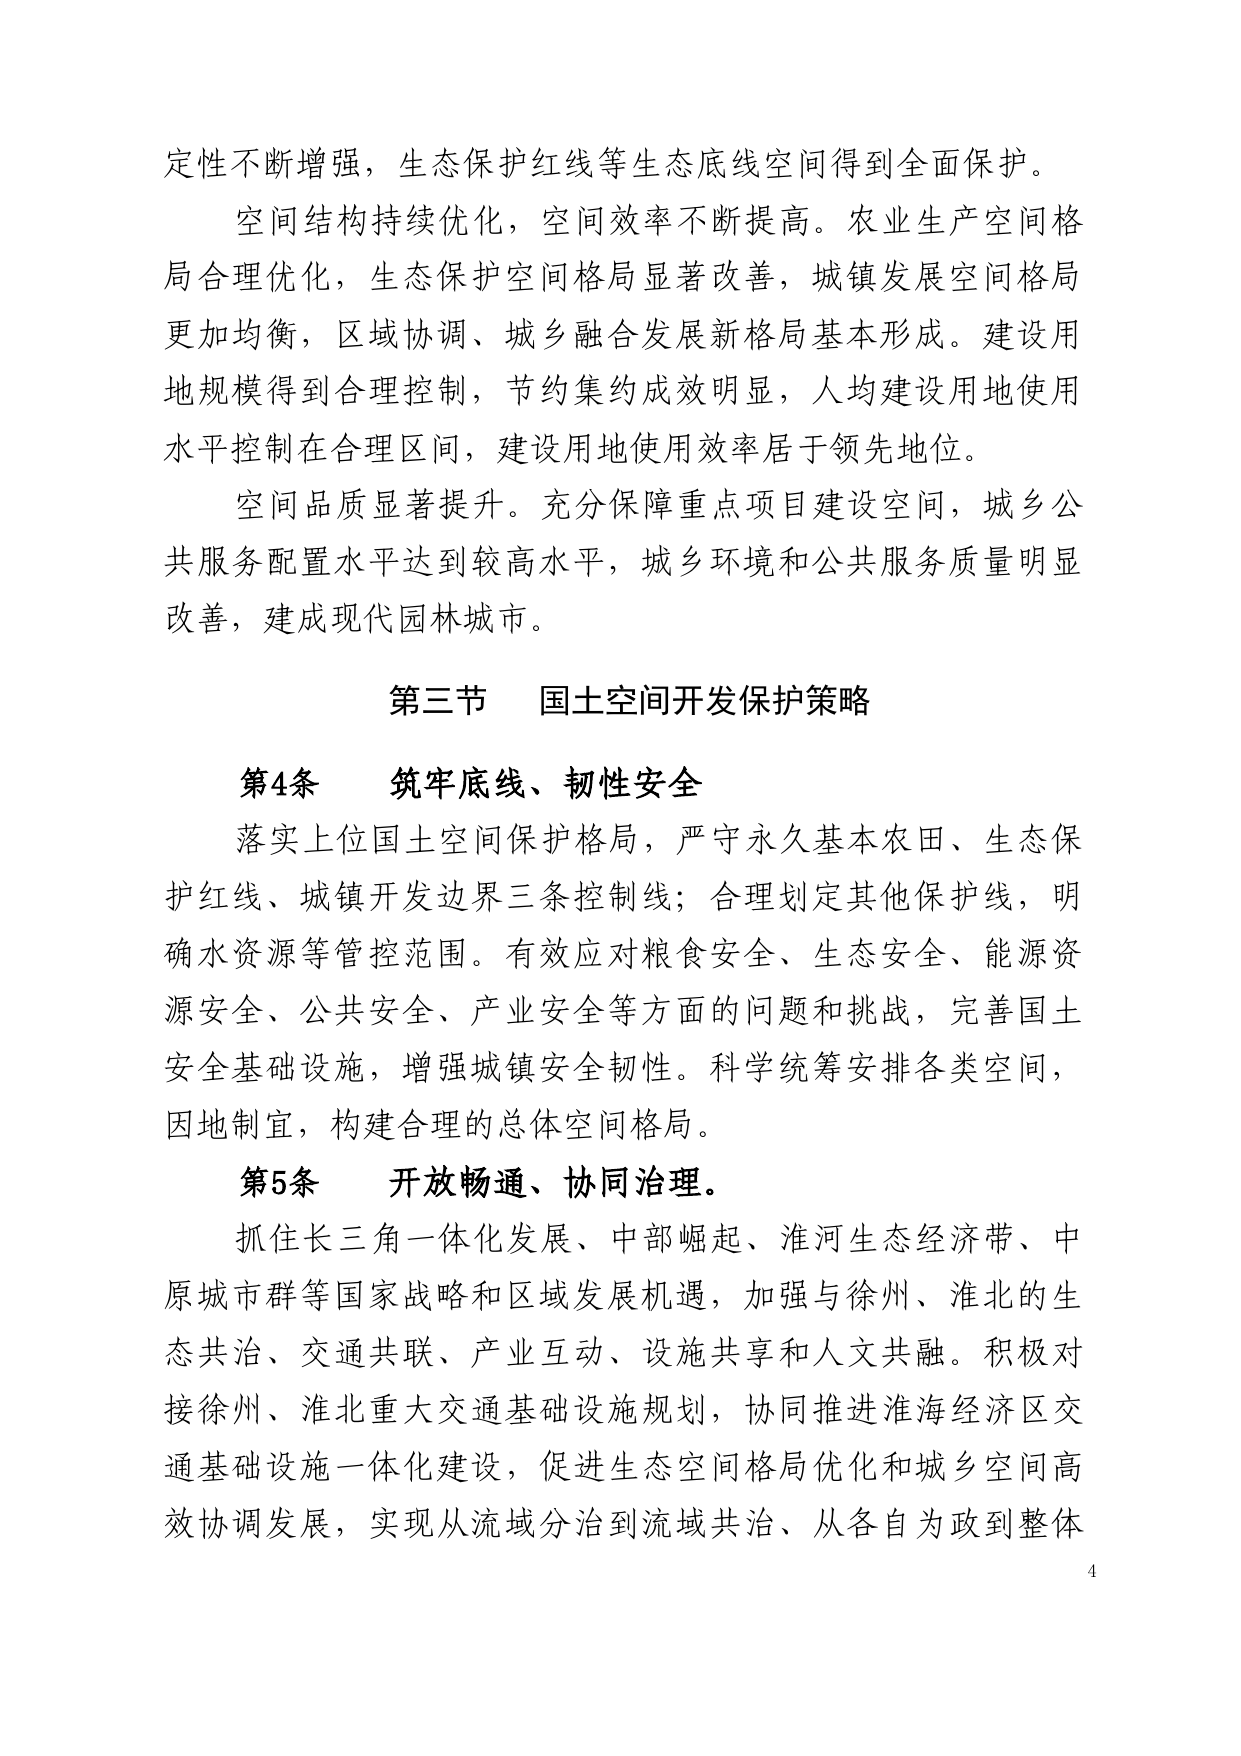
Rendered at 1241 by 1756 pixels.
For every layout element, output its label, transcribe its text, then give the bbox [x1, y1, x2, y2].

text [162, 142, 1085, 180]
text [162, 1217, 1085, 1540]
text 空间结构持续优化，空间效率不断提高。农业生产空间格局合理优化，生态保护空间格局显著改善，城镇发展空间格局更加均衡，区域协调、城乡融合发展新格局基本形成。建设用地规模得到合理控制，节约集约成效明显，人均建设用地使用水平控制在合理区间，建设用地使用效率居于领先地位。 [162, 199, 1085, 464]
subtitle 国土空间开发保护策略 [162, 679, 1096, 717]
text 空间品质显著提升。充分保障重点项目建设空间，城乡公共服务配置水平达到较高水平，城乡环境和公共服务质量明显改善，建成现代园林城市。 [162, 483, 1085, 636]
text 开放畅通、协同治理。 [162, 1160, 1085, 1198]
text 落实上位国土空间保护格局，严守永久基本农田、生态保护红线、城镇开发边界三条控制线；合理划定其他保护线，明确水资源等管控范围。有效应对粮食安全、生态安全、能源资源安全、公共安全、产业安全等方面的问题和挑战，完善国土安全基础设施，增强城镇安全韧性。科学统筹安排各类空间，因地制宜，构建合理的总体空间格局。 [162, 818, 1085, 1141]
text 筑牢底线、韧性安全 [162, 761, 1085, 799]
